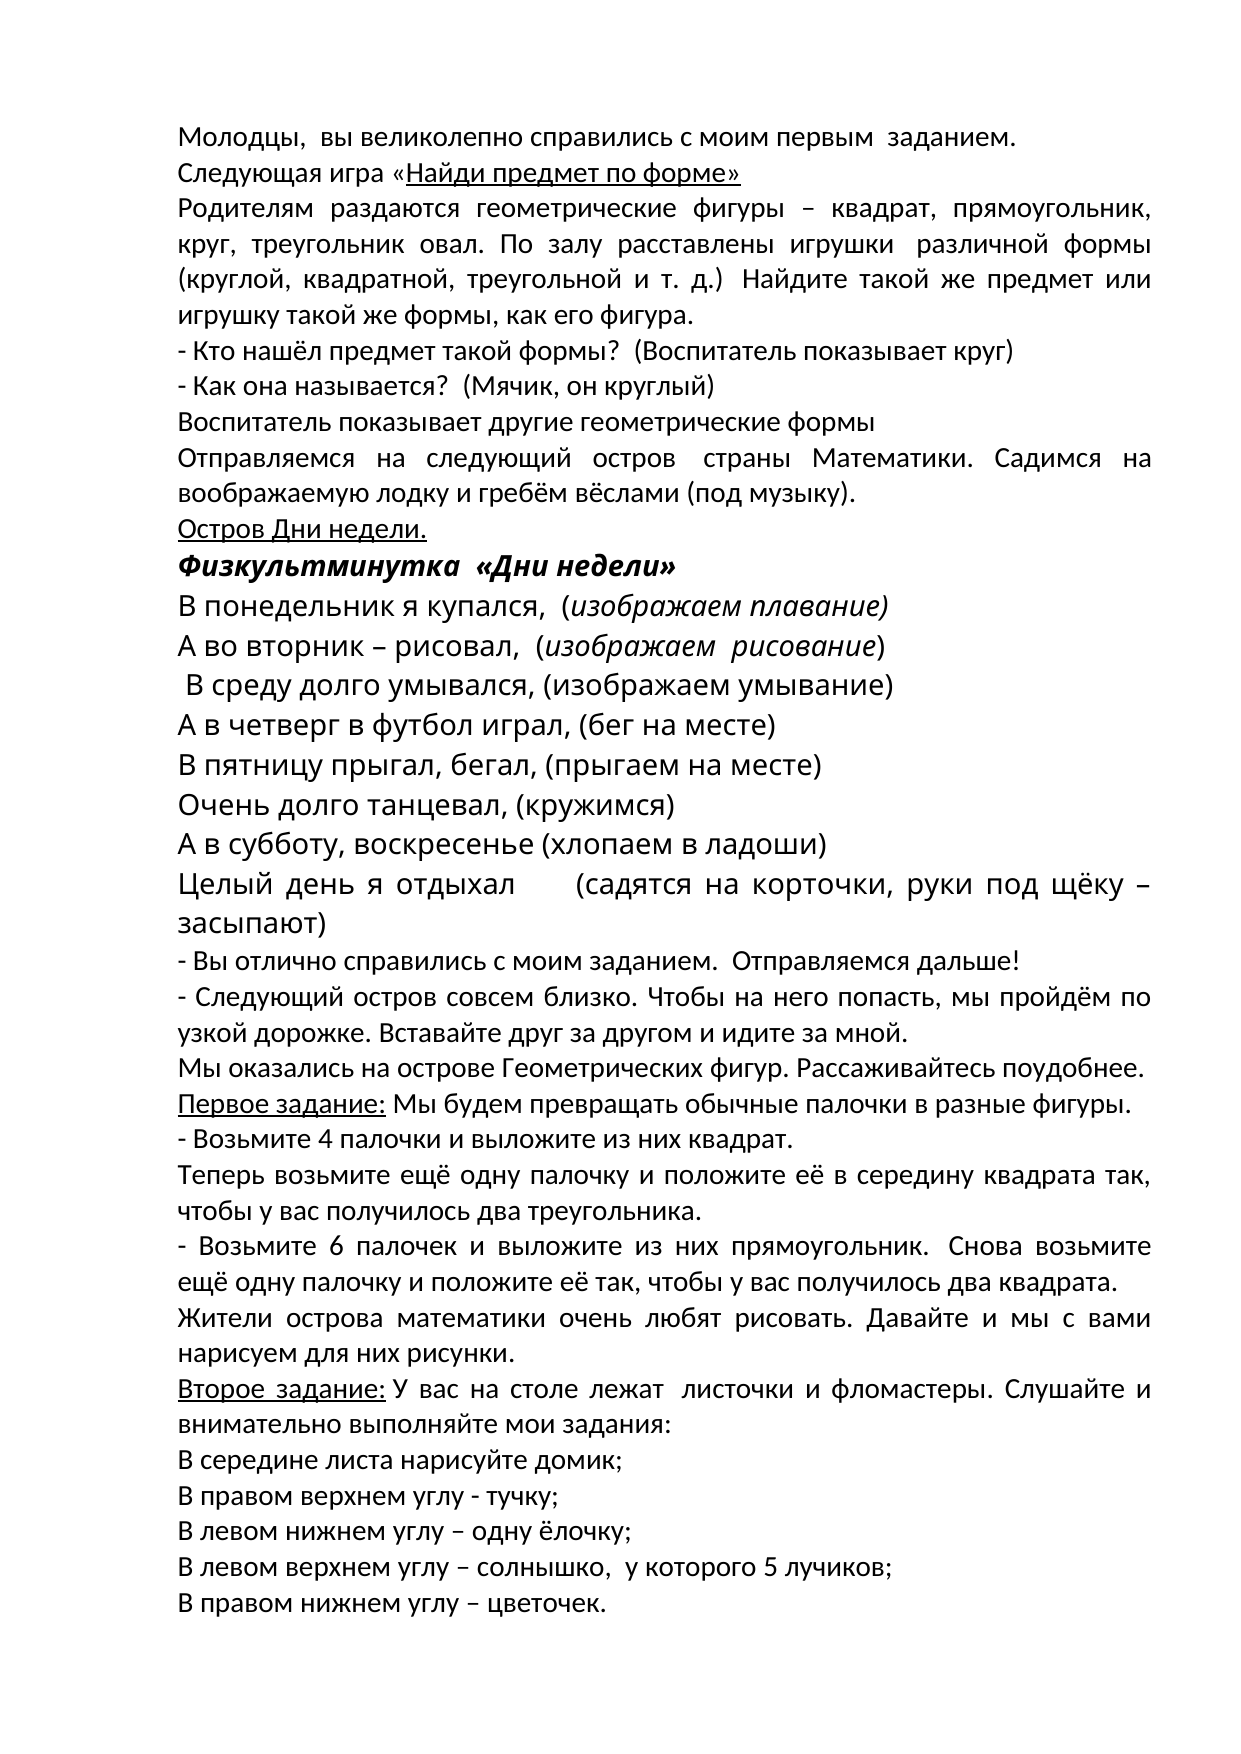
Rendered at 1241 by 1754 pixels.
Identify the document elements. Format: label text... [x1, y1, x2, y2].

text Очень долго танцевал, (кружимся) [177, 784, 1152, 823]
text В среду долго умывался, (изображаем умывание) [177, 665, 1152, 704]
text Жители острова математики очень любят рисовать. Давайте и мы с вами нарисуем для них рисунки. [177, 1299, 1152, 1370]
text Второе задание: У вас на столе лежат листочки и фломастеры. Слушайте и внимательно выполняйте мои задания: [177, 1370, 1152, 1441]
text - Возьмите 6 палочек и выложите из них прямоугольник. Снова возьмите ещё одну палочку и положите её так, чтобы у вас получилось два квадрата. [177, 1227, 1152, 1299]
text Целый день я отдыхал (садятся на корточки, руки под щёку – засыпают) [177, 863, 1152, 942]
text В понедельник я купался, (изображаем плавание) [177, 585, 1152, 625]
text В правом нижнем углу – цветочек. [177, 1584, 1152, 1619]
text - Вы отлично справились с моим заданием. Отправляемся дальше! [177, 942, 1152, 978]
text - Как она называется? (Мячик, он круглый) [177, 367, 1152, 403]
text В середине листа нарисуйте домик; [177, 1441, 1152, 1477]
text Остров Дни недели. [177, 510, 1152, 546]
text - Следующий остров совсем близко. Чтобы на него попасть, мы пройдём по узкой дорожке. Вставайте друг за другом и идите за мной. [177, 978, 1152, 1049]
text Следующая игра «Найди предмет по форме» [177, 154, 1152, 189]
text Физкультминутка «Дни недели» [177, 546, 1152, 585]
text А в субботу, воскресенье (хлопаем в ладоши) [177, 823, 1152, 863]
text Мы оказались на острове Геометрических фигур. Рассаживайтесь поудобнее. [177, 1049, 1152, 1085]
text А во вторник – рисовал, (изображаем рисование) [177, 625, 1152, 665]
text В левом верхнем углу – солнышко, у которого 5 лучиков; [177, 1548, 1152, 1584]
text Родителям раздаются геометрические фигуры – квадрат, прямоугольник, круг, треугольник овал. По залу расставлены игрушки различной формы (круглой, квадратной, треугольной и т. д.) Найдите такой же предмет или игрушку такой же формы, как его фигура. [177, 189, 1152, 332]
text Отправляемся на следующий остров страны Математики. Садимся на воображаемую лодку и гребём вёслами (под музыку). [177, 439, 1152, 510]
text Теперь возьмите ещё одну палочку и положите её в середину квадрата так, чтобы у вас получилось два треугольника. [177, 1156, 1152, 1227]
text В левом нижнем углу – одну ёлочку; [177, 1512, 1152, 1548]
text В правом верхнем углу - тучку; [177, 1477, 1152, 1512]
text В пятницу прыгал, бегал, (прыгаем на месте) [177, 744, 1152, 784]
text Первое задание: Мы будем превращать обычные палочки в разные фигуры. [177, 1085, 1152, 1121]
text - Кто нашёл предмет такой формы? (Воспитатель показывает круг) [177, 332, 1152, 367]
text Воспитатель показывает другие геометрические формы [177, 403, 1152, 439]
text - Возьмите 4 палочки и выложите из них квадрат. [177, 1121, 1152, 1156]
text Молодцы, вы великолепно справились с моим первым заданием. [177, 118, 1152, 154]
text А в четверг в футбол играл, (бег на месте) [177, 704, 1152, 744]
